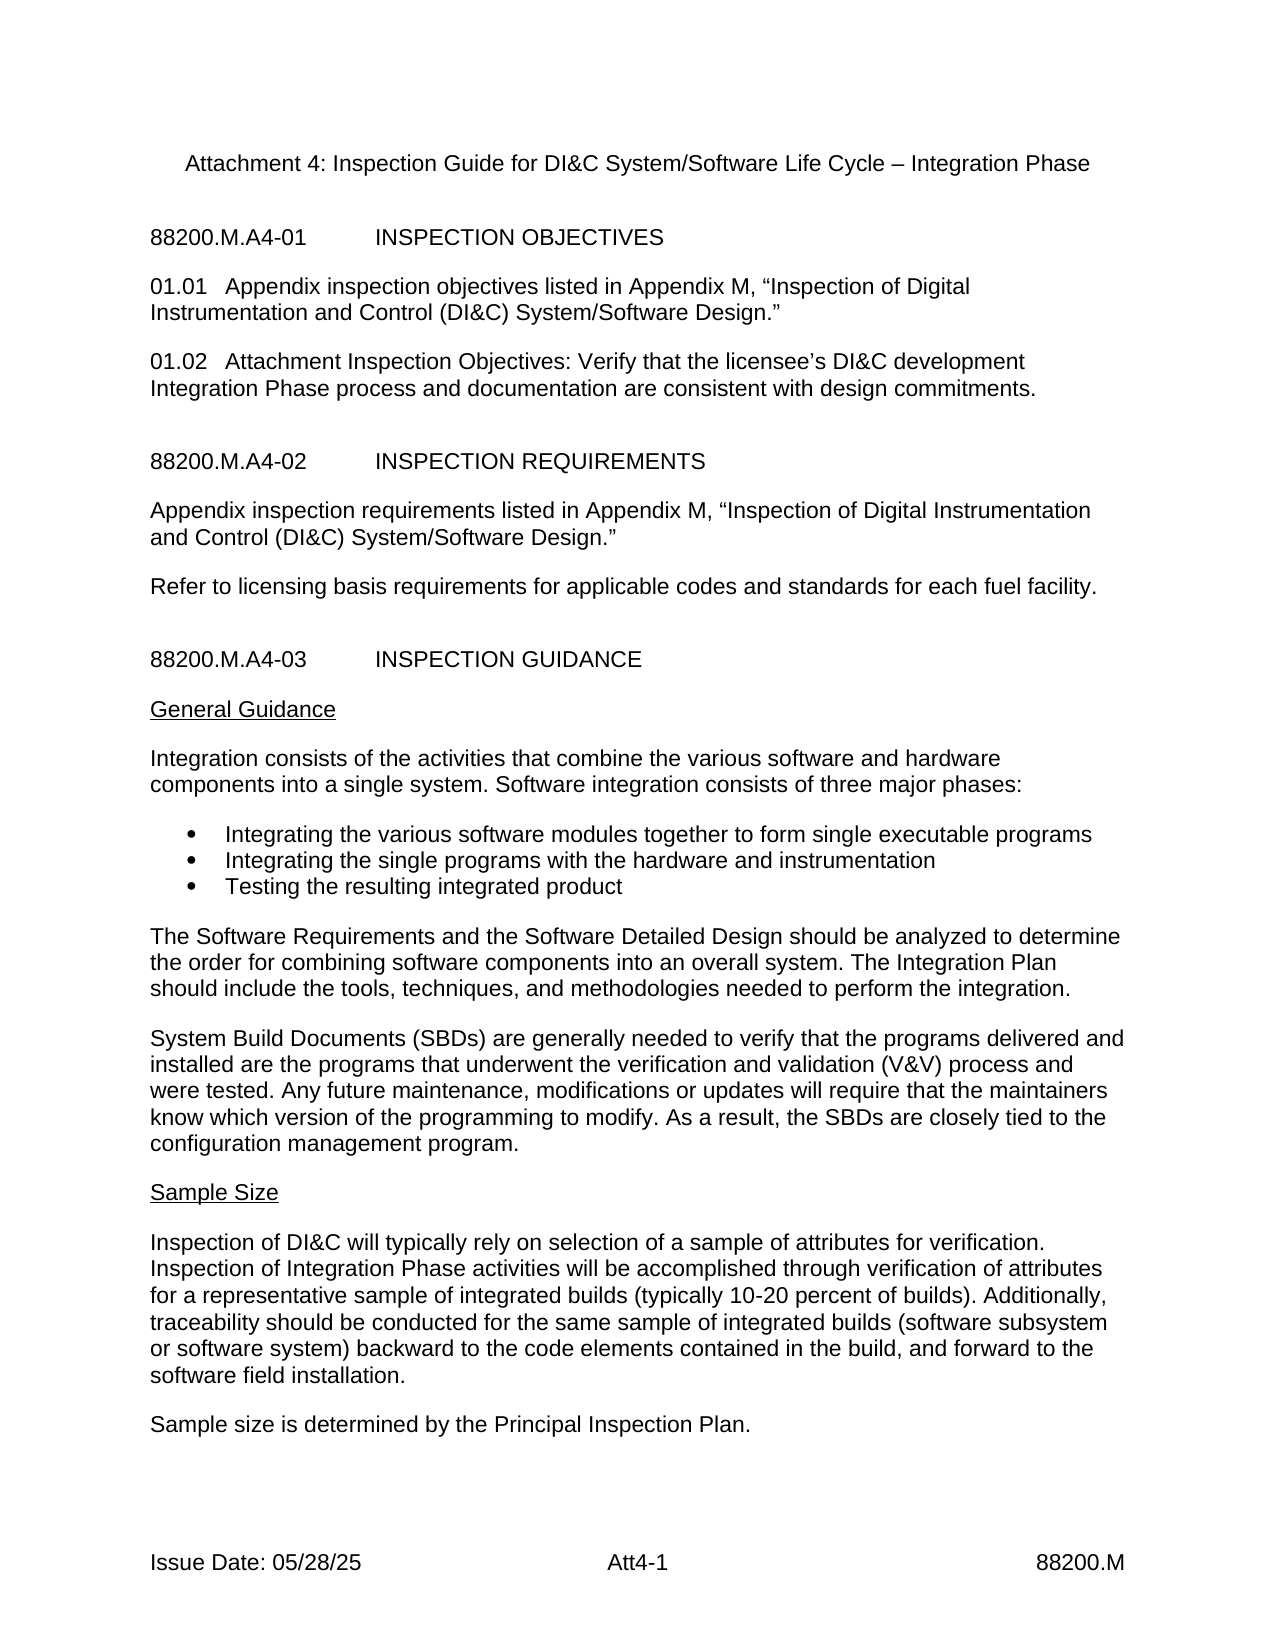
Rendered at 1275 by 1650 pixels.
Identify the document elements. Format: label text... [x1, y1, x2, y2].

subtitle 88200.M.A4‑01 INSPECTION OBJECTIVES [150, 222, 1125, 250]
text The Software Requirements and the Software Detailed Design should be analyzed to determine the order for combining software components into an overall system. The Integration Plan should include the tools, techniques, and methodologies needed to perform the integration. [150, 923, 1125, 1002]
title Attachment 4: Inspection Guide for DI&C System/Software Life Cycle – Integration Phase [150, 150, 1125, 176]
text Sample Size [150, 1179, 1125, 1206]
text System Build Documents (SBDs) are generally needed to verify that the programs delivered and installed are the programs that underwent the verification and validation (V&V) process and were tested. Any future maintenance, modifications or updates will require that the maintainers know which version of the programming to modify. As a result, the SBDs are closely tied to the configuration management program. [150, 1024, 1125, 1156]
text Refer to licensing basis requirements for applicable codes and standards for each fuel facility. [150, 573, 1125, 599]
text Inspection of DI&C will typically rely on selection of a sample of attributes for verification. Inspection of Integration Phase activities will be accomplished through verification of attributes for a representative sample of integrated builds (typically 10‑20 percent of builds). Additionally, traceability should be conducted for the same sample of integrated builds (software subsystem or software system) backward to the code elements contained in the build, and forward to the software field installation. [150, 1228, 1125, 1388]
text Integration consists of the activities that combine the various software and hardware components into a single system. Software integration consists of three major phases: [150, 745, 1125, 798]
text General Guidance [150, 696, 1125, 722]
text Sample size is determined by the Principal Inspection Plan. [150, 1411, 1125, 1437]
list Integrating the single programs with the hardware and instrumentation [187, 847, 1125, 873]
text Appendix inspection requirements listed in Appendix M, “Inspection of Digital Instrumentation and Control (DI&C) System/Software Design.” [150, 497, 1125, 550]
text 01.01 Appendix inspection objectives listed in Appendix M, “Inspection of Digital Instrumentation and Control (DI&C) System/Software Design.” [150, 273, 1125, 325]
subtitle 88200.M.A4‑02 INSPECTION REQUIREMENTS [150, 447, 1125, 474]
text 01.02 Attachment Inspection Objectives: Verify that the licensee’s DI&C development Integration Phase process and documentation are consistent with design commitments. [150, 348, 1125, 401]
list Testing the resulting integrated product [187, 873, 1125, 900]
subtitle 88200.M.A4‑03 INSPECTION GUIDANCE [150, 645, 1125, 673]
list Integrating the various software modules together to form single executable programs [187, 821, 1125, 847]
